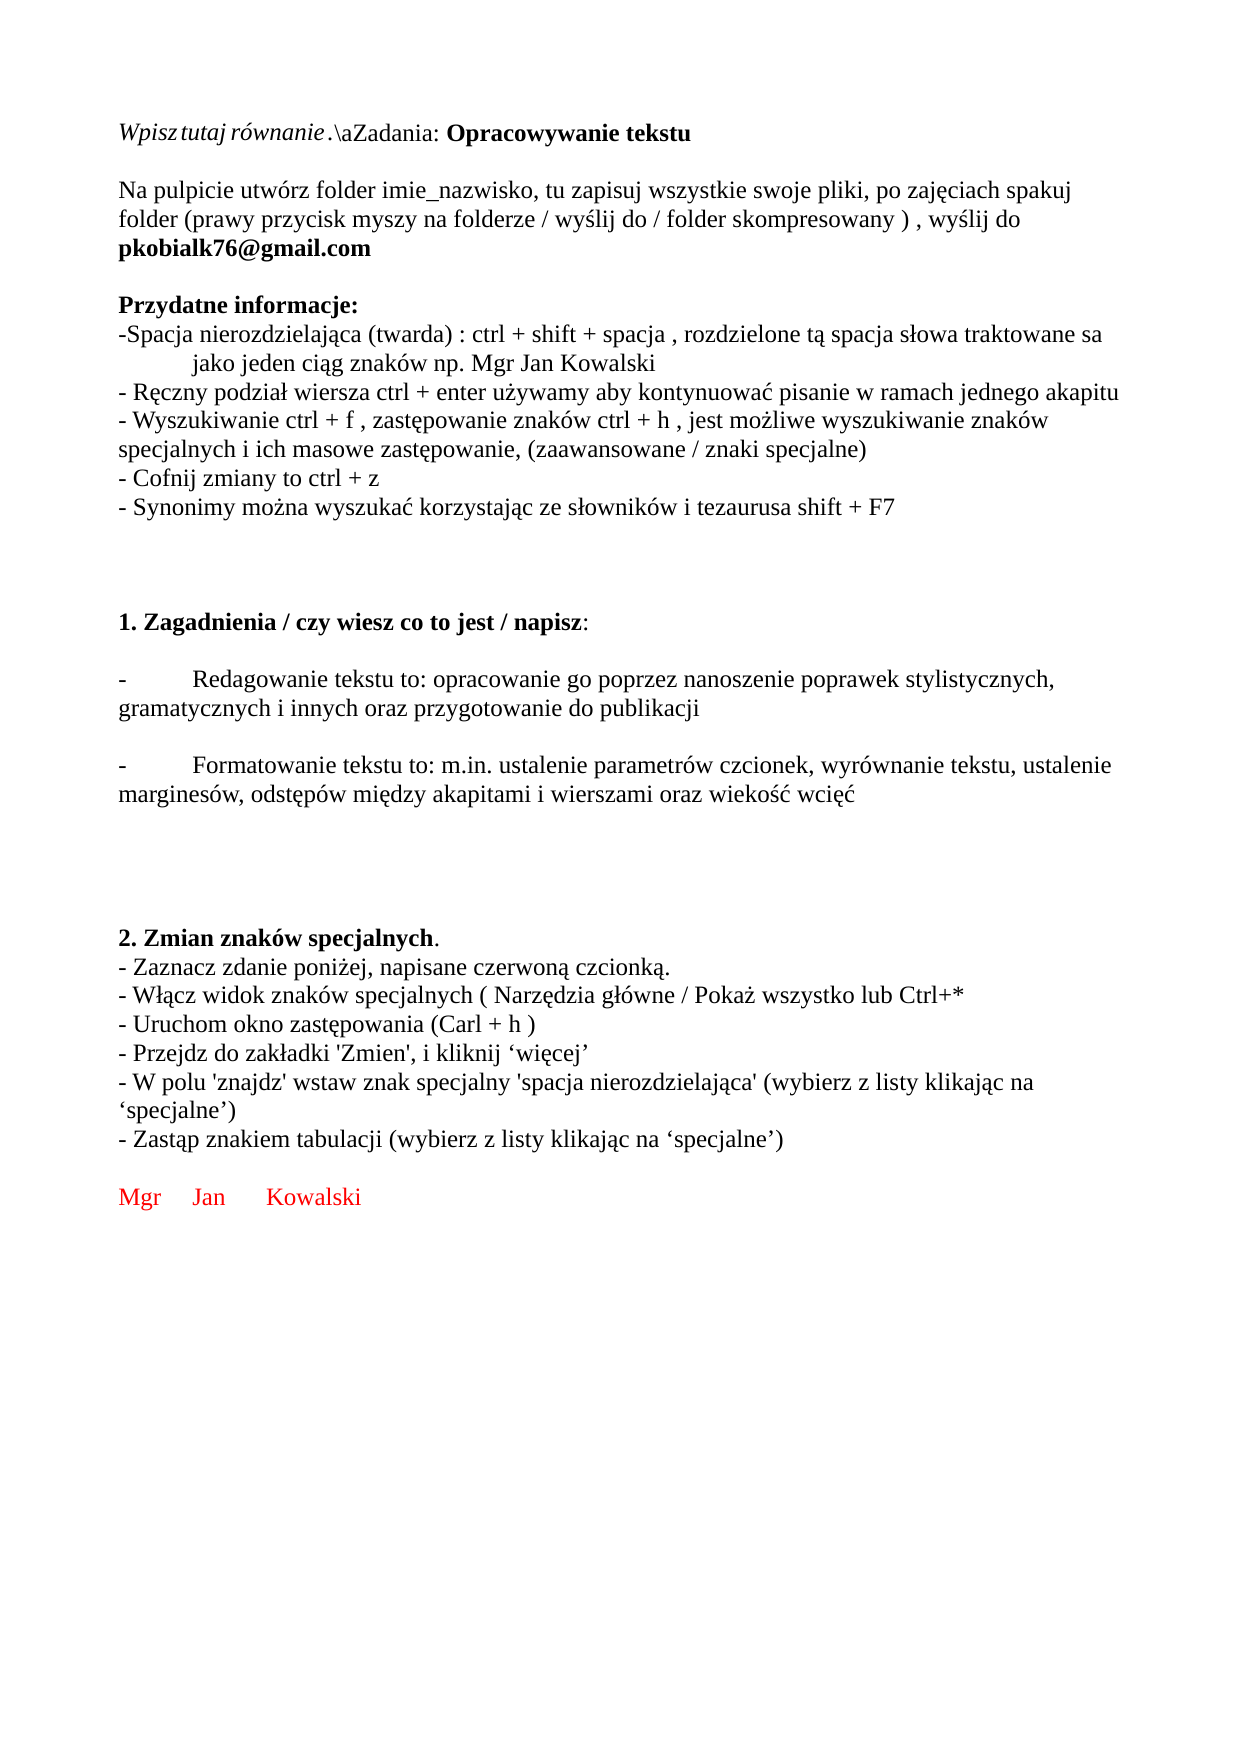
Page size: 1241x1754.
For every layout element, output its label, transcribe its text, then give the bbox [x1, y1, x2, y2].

text Mgr Jan Kowalski [118, 1182, 1122, 1211]
text - Synonimy można wyszukać korzystając ze słowników i tezaurusa shift + F7 [118, 492, 1122, 521]
text 2. Zmian znaków specjalnych. [118, 923, 1122, 952]
text - Redagowanie tekstu to: opracowanie go poprzez nanoszenie poprawek stylistycznych, gramatycznych i innych oraz przygotowanie do publikacji [118, 664, 1122, 722]
text - Wyszukiwanie ctrl + f , zastępowanie znaków ctrl + h , jest możliwe wyszukiwanie znaków specjalnych i ich masowe zastępowanie, (zaawansowane / znaki specjalne) [118, 406, 1122, 463]
text - Zastąp znakiem tabulacji (wybierz z listy klikając na ‘specjalne’) [118, 1124, 1122, 1153]
text - W polu 'znajdz' wstaw znak specjalny 'spacja nierozdzielająca' (wybierz z listy klikając na ‘specjalne’) [118, 1067, 1122, 1124]
text Na pulpicie utwórz folder imie_nazwisko, tu zapisuj wszystkie swoje pliki, po zajęciach spakuj folder (prawy przycisk myszy na folderze / wyślij do / folder skompresowany ) , wyślij do [118, 176, 1122, 233]
text - Włącz widok znaków specjalnych ( Narzędzia główne / Pokaż wszystko lub Ctrl+* [118, 981, 1122, 1009]
text pkobialk76@gmail.com [118, 233, 1122, 262]
text - Zaznacz zdanie poniżej, napisane czerwoną czcionką. [118, 952, 1122, 981]
text - Ręczny podział wiersza ctrl + enter używamy aby kontynuować pisanie w ramach jednego akapitu [118, 377, 1122, 406]
text - Cofnij zmiany to ctrl + z [118, 463, 1122, 492]
text - Przejdz do zakładki 'Zmien', i kliknij ‘więcej’ [118, 1038, 1122, 1067]
text - Formatowanie tekstu to: m.in. ustalenie parametrów czcionek, wyrównanie tekstu, ustalenie marginesów, odstępów między akapitami i wierszami oraz wiekość wcięć [118, 751, 1122, 808]
text 1. Zagadnienia / czy wiesz co to jest / napisz: [118, 607, 1122, 636]
text \aZadania: Opracowywanie tekstu [118, 118, 1122, 147]
text Przydatne informacje: [118, 291, 1122, 319]
text - Uruchom okno zastępowania (Carl + h ) [118, 1009, 1122, 1038]
text -Spacja nierozdzielająca (twarda) : ctrl + shift + spacja , rozdzielone tą spacja słowa traktowane sa jako jeden ciąg znaków np. Mgr Jan Kowalski [118, 319, 1122, 377]
